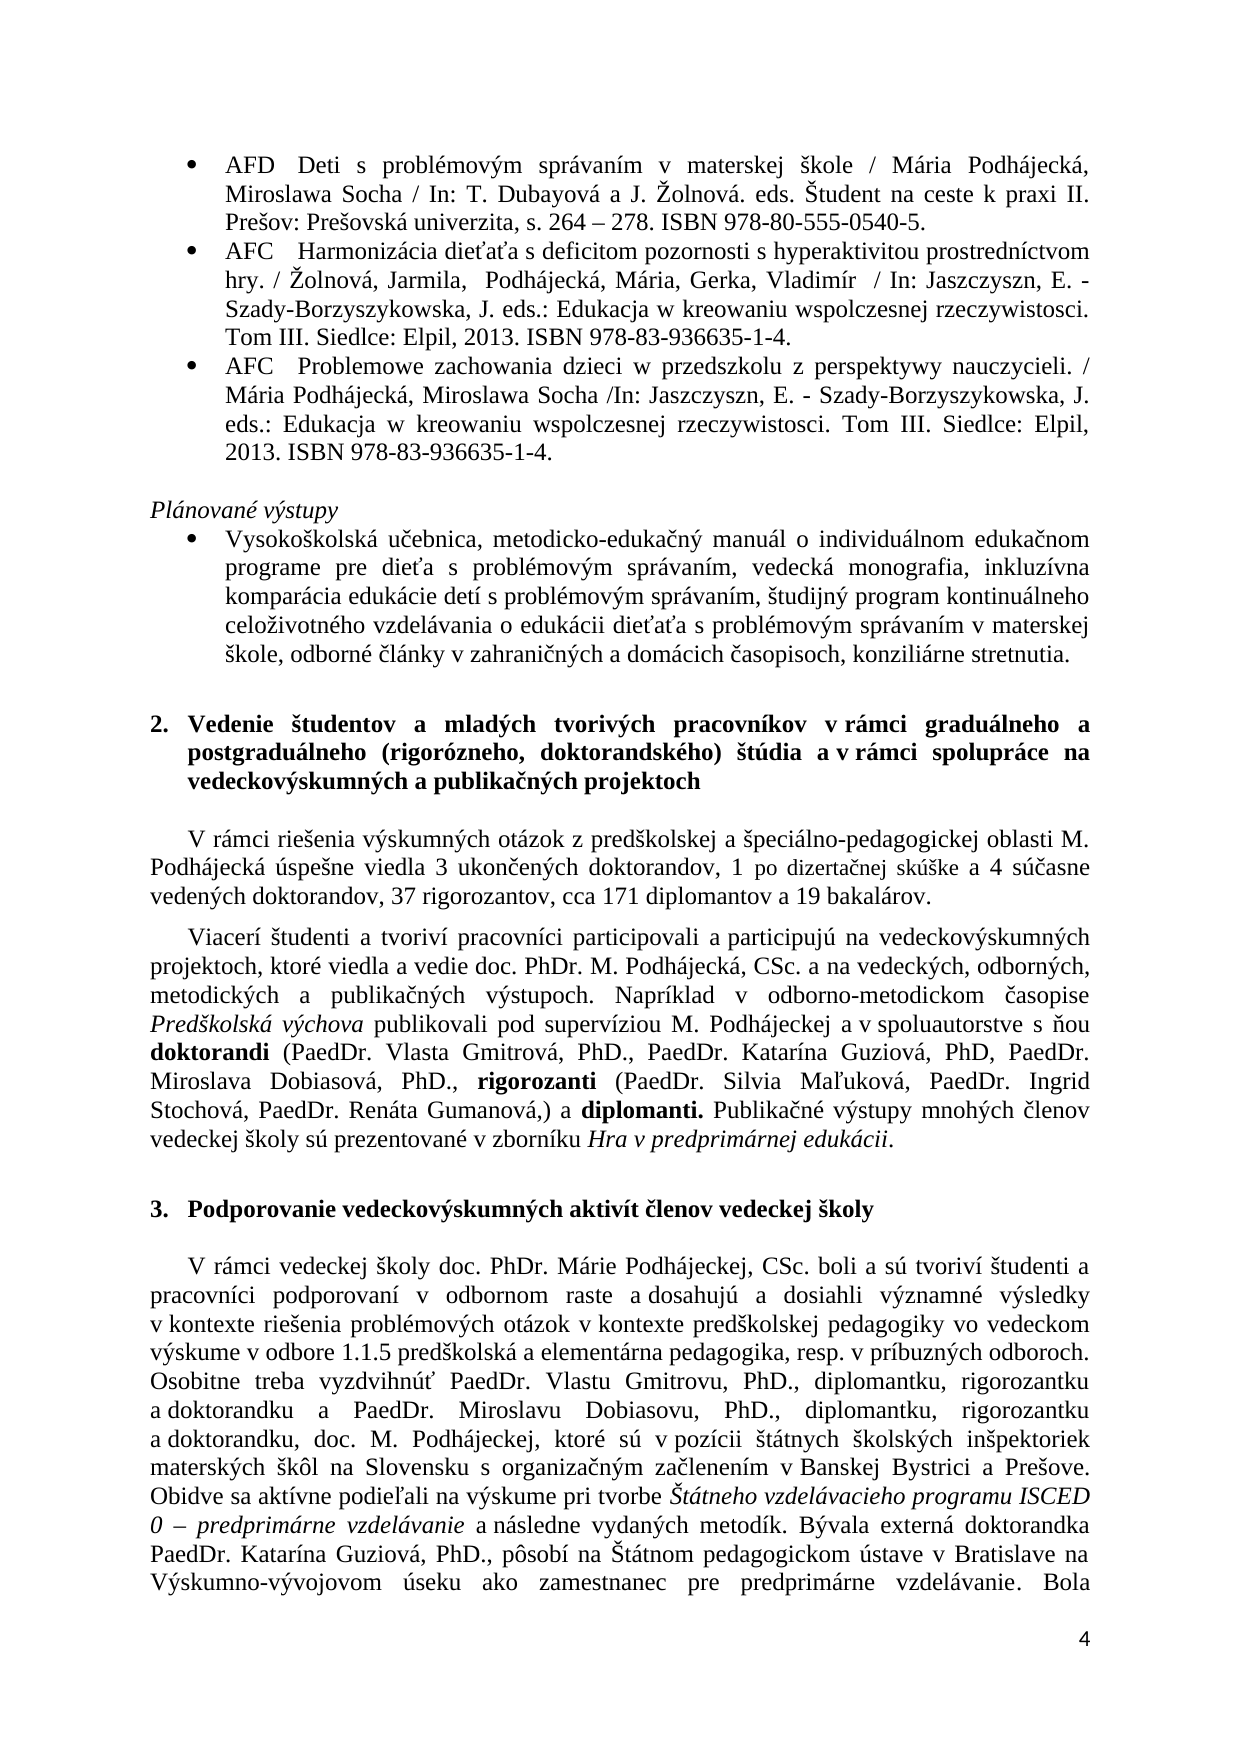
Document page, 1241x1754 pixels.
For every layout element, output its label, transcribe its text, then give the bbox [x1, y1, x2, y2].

text Plánované výstupy [150, 495, 1090, 524]
text Viacerí študenti a tvoriví pracovníci participovali a participujú na vedeckovýskumných projektoch, ktoré viedla a vedie doc. PhDr. M. Podhájecká, CSc. a na vedeckých, odborných, metodických a publikačných výstupoch. Napríklad v odborno-metodickom časopise Predškolská výchova publikovali pod supervíziou M. Podhájeckej a v spoluautorstve s ňou doktorandi (PaedDr. Vlasta Gmitrová, PhD., PaedDr. Katarína Guziová, PhD, PaedDr. Miroslava Dobiasová, PhD., rigorozanti (PaedDr. Silvia Maľuková, PaedDr. Ingrid Stochová, PaedDr. Renáta Gumanová,) a diplomanti. Publikačné výstupy mnohých členov vedeckej školy sú prezentované v zborníku Hra v predprimárnej edukácii. [150, 922, 1090, 1152]
list AFC Problemowe zachowania dzieci w przedszkolu z perspektywy nauczycieli. / Mária Podhájecká, Miroslawa Socha /In: Jaszczyszn, E. - Szady-Borzyszykowska, J. eds.: Edukacja w kreowaniu wspolczesnej rzeczywistosci. Tom III. Siedlce: Elpil, 2013. ISBN 978-83-936635-1-4. [187, 351, 1090, 466]
list AFD Deti s problémovým správaním v materskej škole / Mária Podhájecká, Miroslawa Socha / In: T. Dubayová a J. Žolnová. eds. Študent na ceste k praxi II. Prešov: Prešovská univerzita, s. 264 – 278. ISBN 978-80-555-0540-5. [187, 150, 1090, 236]
list Vedenie študentov a mladých tvorivých pracovníkov v rámci graduálneho a postgraduálneho (rigorózneho, doktorandského) štúdia a v rámci spolupráce na vedeckovýskumných a publikačných projektoch [150, 709, 1090, 795]
list AFC Harmonizácia dieťaťa s deficitom pozornosti s hyperaktivitou prostredníctvom hry. / Žolnová, Jarmila, Podhájecká, Mária, Gerka, Vladimír / In: Jaszczyszn, E. - Szady-Borzyszykowska, J. eds.: Edukacja w kreowaniu wspolczesnej rzeczywistosci. Tom III. Siedlce: Elpil, 2013. ISBN 978-83-936635-1-4. [187, 236, 1090, 351]
list Podporovanie vedeckovýskumných aktivít členov vedeckej školy [150, 1194, 1090, 1222]
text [150, 1251, 1090, 1596]
text V rámci riešenia výskumných otázok z predškolskej a špeciálno-pedagogickej oblasti M. Podhájecká úspešne viedla 3 ukončených doktorandov, 1 po dizertačnej skúške a 4 súčasne vedených doktorandov, 37 rigorozantov, cca 171 diplomantov a 19 bakalárov. [150, 824, 1090, 910]
list Vysokoškolská učebnica, metodicko-edukačný manuál o individuálnom edukačnom programe pre dieťa s problémovým správaním, vedecká monografia, inkluzívna komparácia edukácie detí s problémovým správaním, študijný program kontinuálneho celoživotného vzdelávania o edukácii dieťaťa s problémovým správaním v materskej škole, odborné články v zahraničných a domácich časopisoch, konziliárne stretnutia. [187, 524, 1090, 667]
